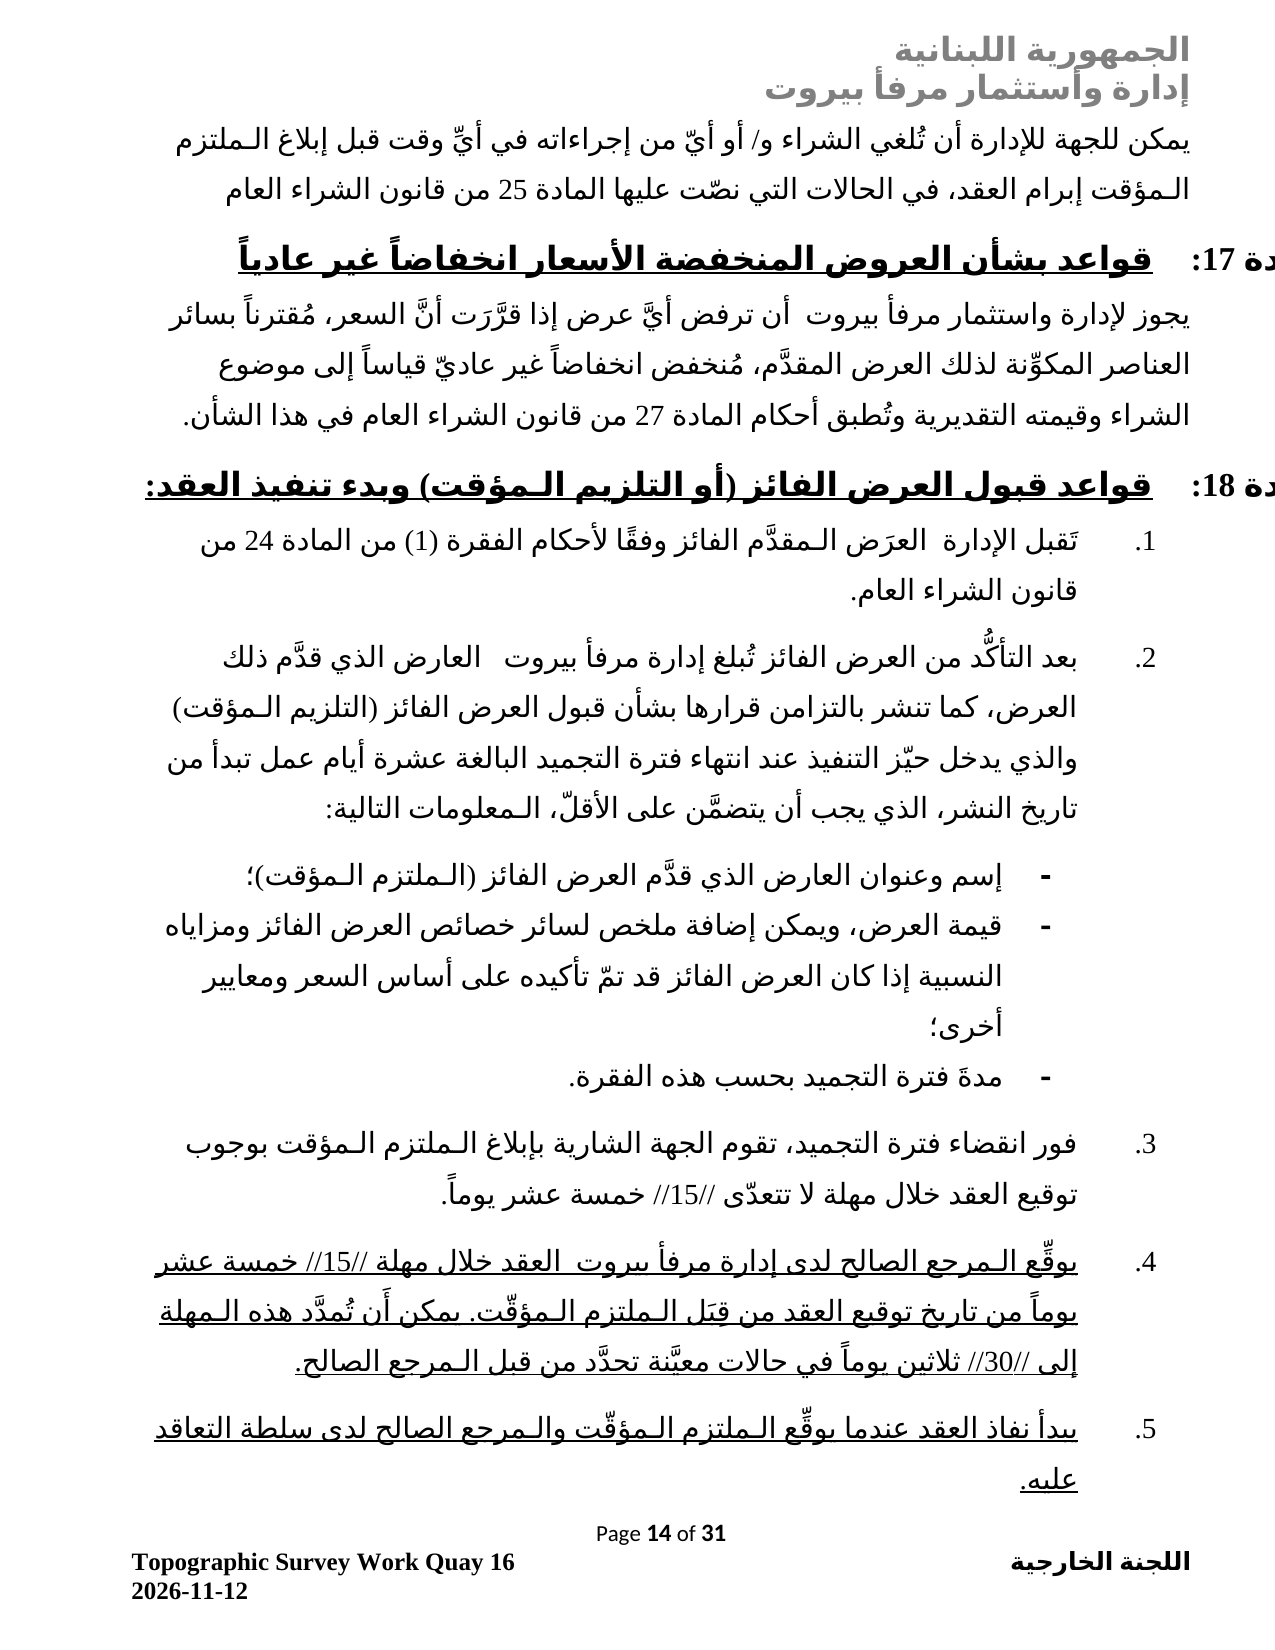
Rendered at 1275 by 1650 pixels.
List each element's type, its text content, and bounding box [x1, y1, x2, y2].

list قيمة العرض، ويمكن إضافة ملخص لسائر خصائص العرض الفائز ومزاياه النسبية إذا كان العرض الفائز قد تمّ تأكيده على أساس السعر ومعايير أخرى؛ [131, 908, 1041, 1043]
list تَقبل الإدارة العرَض الـمقدَّم الفائز وفقًا لأحكام الفقرة (1) من المادة 24 من قانون الشراء العام. [131, 523, 1134, 607]
list مدةَ فترة التجميد بحسب هذه الفقرة. [131, 1059, 1041, 1093]
text يجوز لإدارة واستثمار مرفأ بيروت أن ترفض أيَّ عرض إذا قرَّرَت أنَّ السعر، مُقترناً بسائر العناصر المكوِّنة لذلك العرض المقدَّم، مُنخفض انخفاضاً غير عاديّ قياساً إلى موضوع الشراء وقيمته التقديرية وتُطبق أحكام المادة 27 من قانون الشراء العام في هذا الشأن. [131, 297, 1191, 431]
list قواعد قبول العرض الفائز (أو التلزيم الـمؤقت) وبدء تنفيذ العقد: [131, 465, 1191, 503]
text يمكن للجهة للإدارة أن تُلغي الشراء و/ أو أيّ من إجراءاته في أيِّ وقت قبل إبلاغ الـملتزم الـمؤقت إبرام العقد، في الحالات التي نصّت عليها المادة 25 من قانون الشراء العام [131, 122, 1191, 206]
list بعد التأكُّد من العرض الفائز تُبلغ إدارة مرفأ بيروت العارض الذي قدَّم ذلك العرض، كما تنشر بالتزامن قرارها بشأن قبول العرض الفائز (التلزيم الـمؤقت) والذي يدخل حيّز التنفيذ عند انتهاء فترة التجميد البالغة عشرة أيام عمل تبدأ من تاريخ النشر، الذي يجب أن يتضمَّن على الأقلّ، الـمعلومات التالية: [131, 640, 1134, 824]
list إسم وعنوان العارض الذي قدَّم العرض الفائز (الـملتزم الـمؤقت)؛ [131, 858, 1041, 892]
list قواعد بشأن العروض المنخفضة الأسعار انخفاضاً غير عادياً [131, 239, 1191, 277]
list يوقِّع الـمرجع الصالح لدى إدارة مرفأ بيروت العقد خلال مهلة //15// خمسة عشر يوماً من تاريخ توقيع العقد من قِبَل الـملتزم الـمؤقّت. يمكن أَن تُمدَّد هذه الـمهلة إلى //30// ثلاثين يوماً في حالات معيَّنة تحدَّد من قبل الـمرجع الصالح. [131, 1244, 1134, 1378]
list يبدأ نفاذ العقد عندما يوقِّع الـملتزم الـمؤقّت والـمرجع الصالح لدى سلطة التعاقد عليه. [131, 1411, 1134, 1495]
list فور انقضاء فترة التجميد، تقوم الجهة الشارية بإبلاغ الـملتزم الـمؤقت بوجوب توقيع العقد خلال مهلة لا تتعدّى //15// خمسة عشر يوماً. [131, 1127, 1134, 1210]
